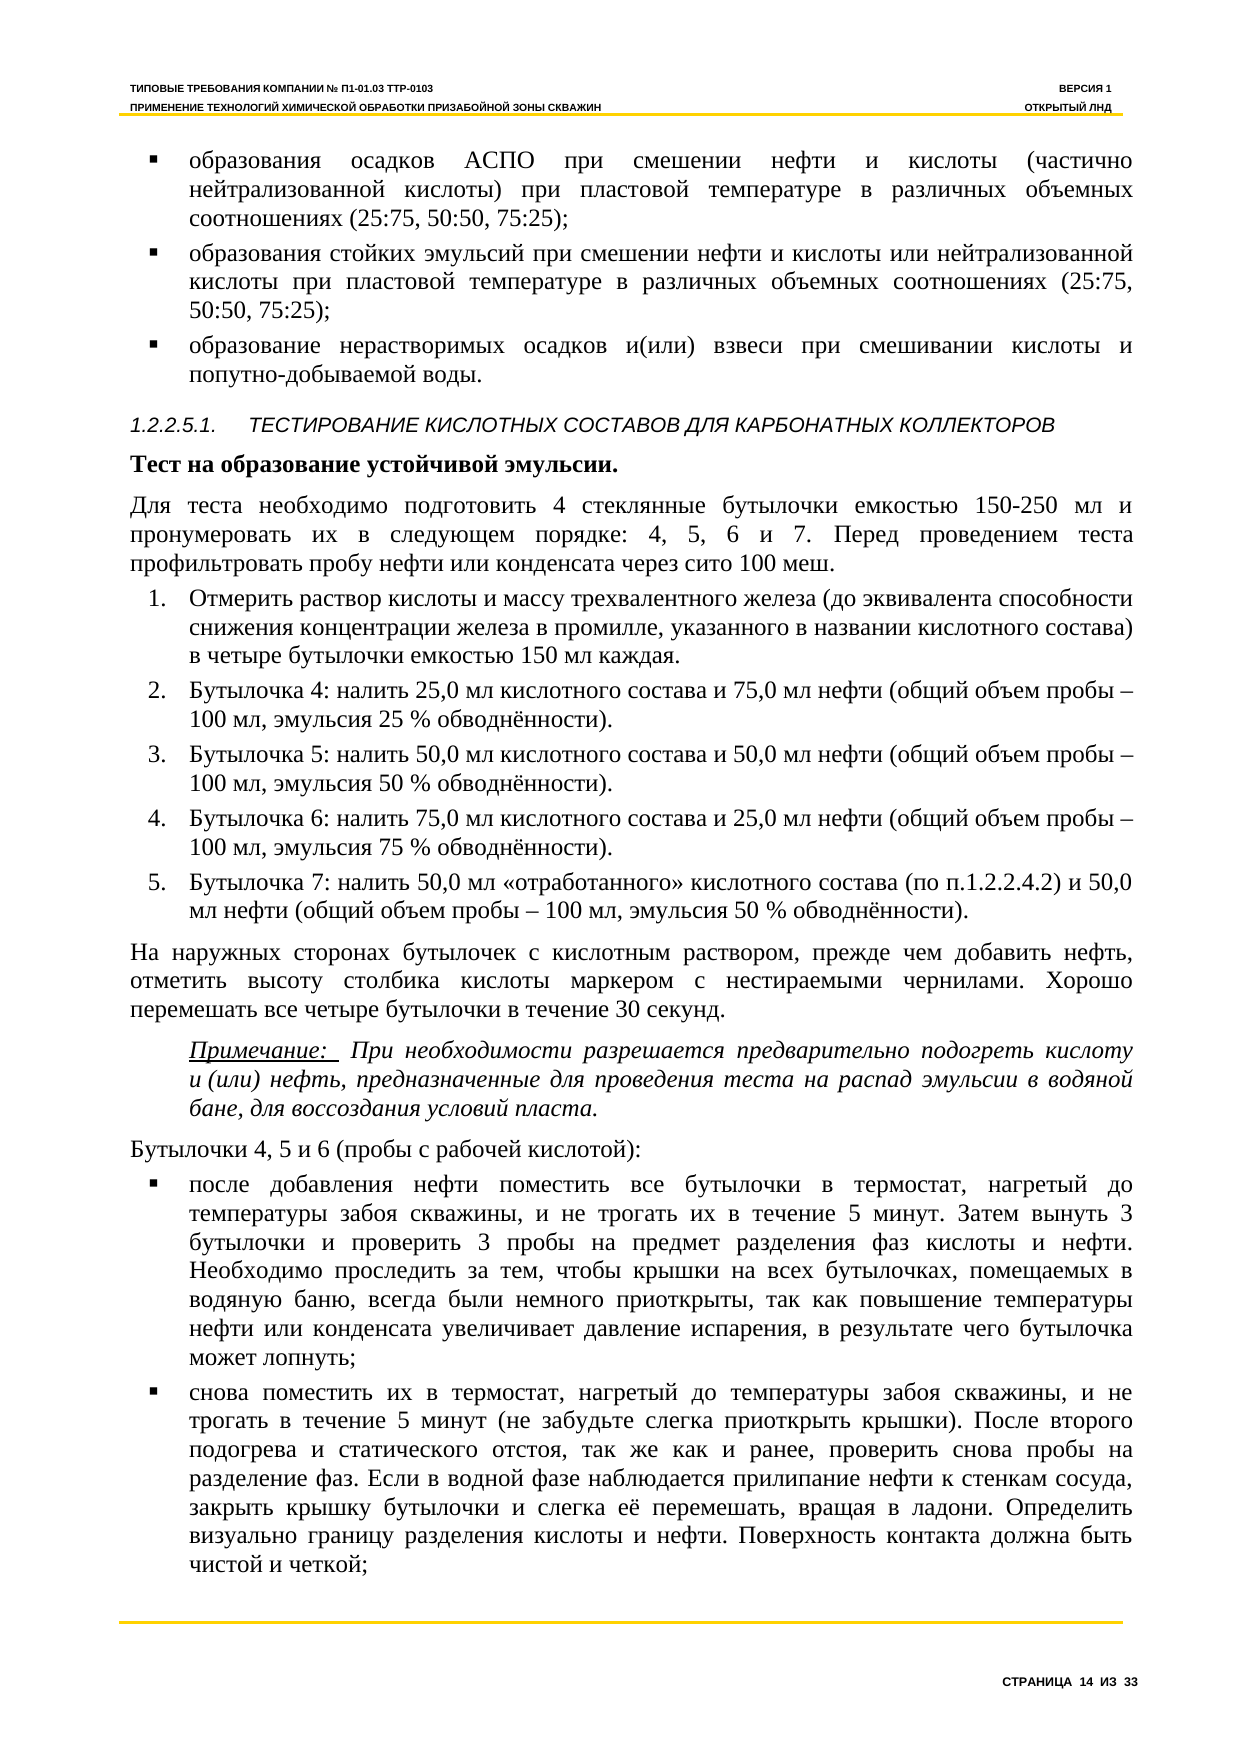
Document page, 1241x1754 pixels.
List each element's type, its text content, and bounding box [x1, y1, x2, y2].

list Отмерить раствор кислоты и массу трехвалентного железа (до эквивалента способности снижения концентрации железа в промилле, указанного в названии кислотного состава) в четыре бутылочки емкостью 150 мл каждая. [148, 583, 1134, 669]
list Бутылочка 4: налить 25,0 мл кислотного состава и 75,0 мл нефти (общий объем пробы – 100 мл, эмульсия 25 % обводнённости). [148, 675, 1134, 733]
list Бутылочка 6: налить 75,0 мл кислотного состава и 25,0 мл нефти (общий объем пробы – 100 мл, эмульсия 75 % обводнённости). [148, 803, 1134, 860]
list снова поместить их в термостат, нагретый до температуры забоя скважины, и не трогать в течение 5 минут (не забудьте слегка приоткрыть крышки). После второго подогрева и статического отстоя, так же как и ранее, проверить снова пробы на разделение фаз. Если в водной фазе наблюдается прилипание нефти к стенкам сосуда, закрыть крышку бутылочки и слегка её перемешать, вращая в ладони. Определить визуально границу разделения кислоты и нефти. Поверхность контакта должна быть чистой и четкой; [148, 1377, 1134, 1578]
list образования стойких эмульсий при смешении нефти и кислоты или нейтрализованной кислоты при пластовой температуре в различных объемных соотношениях (25:75, 50:50, 75:25); [148, 238, 1134, 324]
list после добавления нефти поместить все бутылочки в термостат, нагретый до температуры забоя скважины, и не трогать их в течение 5 минут. Затем вынуть 3 бутылочки и проверить 3 пробы на предмет разделения фаз кислоты и нефти. Необходимо проследить за тем, чтобы крышки на всех бутылочках, помещаемых в водяную баню, всегда были немного приоткрыты, так как повышение температуры нефти или конденсата увеличивает давление испарения, в результате чего бутылочка может лопнуть; [148, 1169, 1134, 1370]
list образование нерастворимых осадков и(или) взвеси при смешивании кислоты и попутно-добываемой воды. [148, 330, 1134, 388]
text Бутылочки 4, 5 и 6 (пробы с рабочей кислотой): [130, 1134, 1134, 1163]
list Бутылочка 5: налить 50,0 мл кислотного состава и 50,0 мл нефти (общий объем пробы – 100 мл, эмульсия 50 % обводнённости). [148, 739, 1134, 797]
text На наружных сторонах бутылочек с кислотным раствором, прежде чем добавить нефть, отметить высоту столбика кислоты маркером с нестираемыми чернилами. Хорошо перемешать все четыре бутылочки в течение 30 секунд. [130, 937, 1134, 1023]
list образования осадков АСПО при смешении нефти и кислоты (частично нейтрализованной кислоты) при пластовой температуре в различных объемных соотношениях (25:75, 50:50, 75:25); [148, 145, 1134, 231]
subtitle ТЕСТИРОВАНИЕ КИСЛОТНЫХ СОСТАВОВ ДЛЯ КАРБОНАТНЫХ КОЛЛЕКТОРОВ [130, 413, 1134, 437]
text Примечание: При необходимости разрешается предварительно подогреть кислоту и (или) нефть, предназначенные для проведения теста на распад эмульсии в водяной бане, для воссоздания условий пласта. [189, 1035, 1134, 1122]
text Для теста необходимо подготовить 4 стеклянные бутылочки емкостью 150-250 мл и пронумеровать их в следующем порядке: 4, 5, 6 и 7. Перед проведением теста профильтровать пробу нефти или конденсата через сито 100 меш. [130, 490, 1134, 577]
list Бутылочка 7: налить 50,0 мл «отработанного» кислотного состава (по п.1.2.2.4.2) и 50,0 мл нефти (общий объем пробы – 100 мл, эмульсия 50 % обводнённости). [148, 867, 1134, 924]
text Тест на образование устойчивой эмульсии. [130, 449, 1134, 478]
